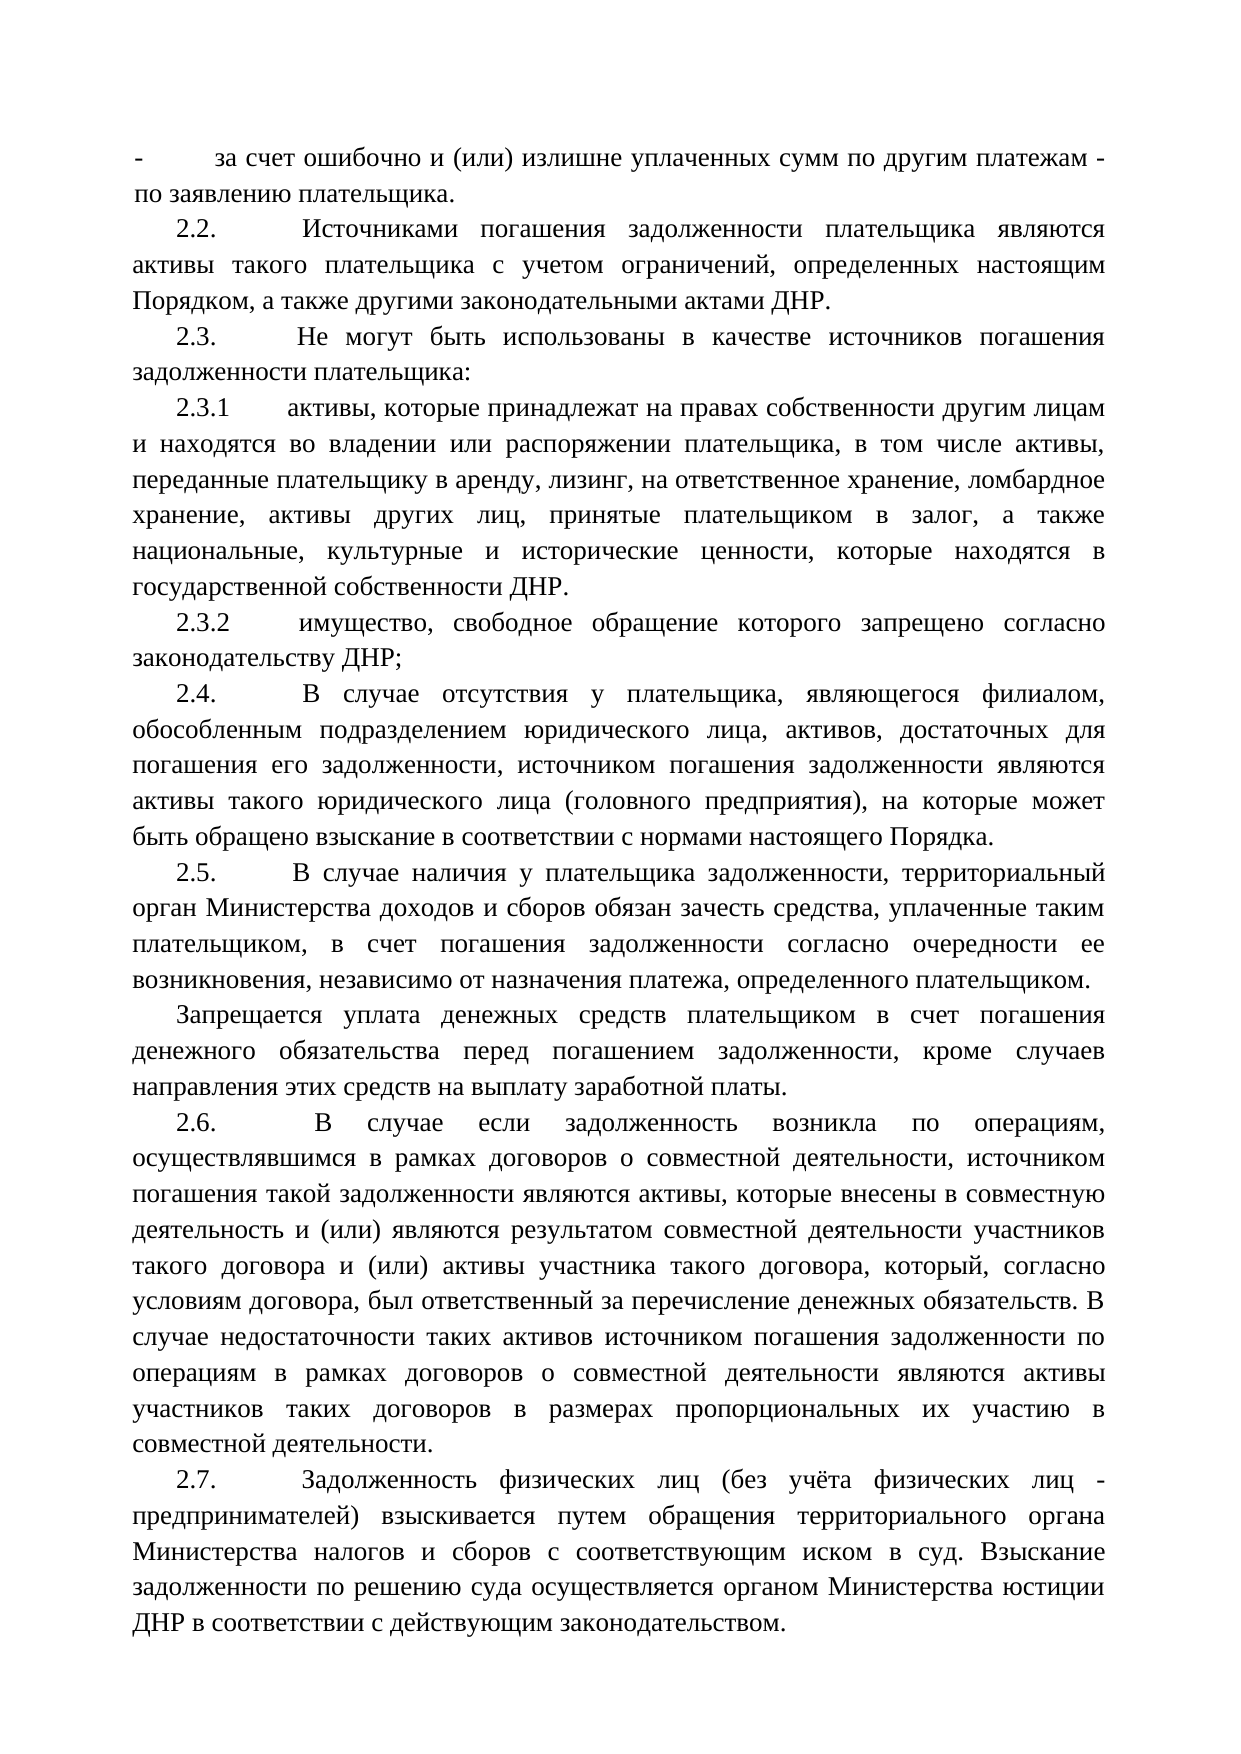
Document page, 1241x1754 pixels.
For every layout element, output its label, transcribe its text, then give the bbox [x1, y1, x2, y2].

list имущество, свободное обращение которого запрещено согласно законодательству ДНР; [132, 606, 1106, 672]
list В случае наличия у плательщика задолженности, территориальный орган Министерства доходов и сборов обязан зачесть средства, уплаченные таким плательщиком, в счет погашения задолженности согласно очередности ее возникновения, независимо от назначения платежа, определенного плательщиком. [132, 856, 1106, 994]
list Источниками погашения задолженности плательщика являются активы такого плательщика с учетом ограничений, определенных настоящим Порядком, а также другими законодательными актами ДНР. [132, 213, 1106, 315]
list активы, которые принадлежат на правах собственности другим лицам и находятся во владении или распоряжении плательщика, в том числе активы, переданные плательщику в аренду, лизинг, на ответственное хранение, ломбардное хранение, активы других лиц, принятые плательщиком в залог, а также национальные, культурные и исторические ценности, которые находятся в государственной собственности ДНР. [132, 391, 1106, 601]
list за счет ошибочно и (или) излишне уплаченных сумм по другим платежам - по заявлению плательщика. [134, 141, 1106, 208]
list Задолженность физических лиц (без учёта физических лиц - предпринимателей) взыскивается путем обращения территориального органа Министерства налогов и сборов с соответствующим иском в суд. Взыскание задолженности по решению суда осуществляется органом Министерства юстиции ДНР в соответствии с действующим законодательством. [132, 1463, 1106, 1637]
list В случае если задолженность возникла по операциям, осуществлявшимся в рамках договоров о совместной деятельности, источником погашения такой задолженности являются активы, которые внесены в совместную деятельность и (или) являются результатом совместной деятельности участников такого договора и (или) активы участника такого договора, который, согласно условиям договора, был ответственный за перечисление денежных обязательств. В случае недостаточности таких активов источником погашения задолженности по операциям в рамках договоров о совместной деятельности являются активы участников таких договоров в размерах пропорциональных их участию в совместной деятельности. [132, 1106, 1106, 1458]
list В случае отсутствия у плательщика, являющегося филиалом, обособленным подразделением юридического лица, активов, достаточных для погашения его задолженности, источником погашения задолженности являются активы такого юридического лица (головного предприятия), на которые может быть обращено взыскание в соответствии с нормами настоящего Порядка. [132, 677, 1106, 851]
list Не могут быть использованы в качестве источников погашения задолженности плательщика: [132, 320, 1106, 387]
text Запрещается уплата денежных средств плательщиком в счет погашения денежного обязательства перед погашением задолженности, кроме случаев направления этих средств на выплату заработной платы. [132, 999, 1106, 1101]
